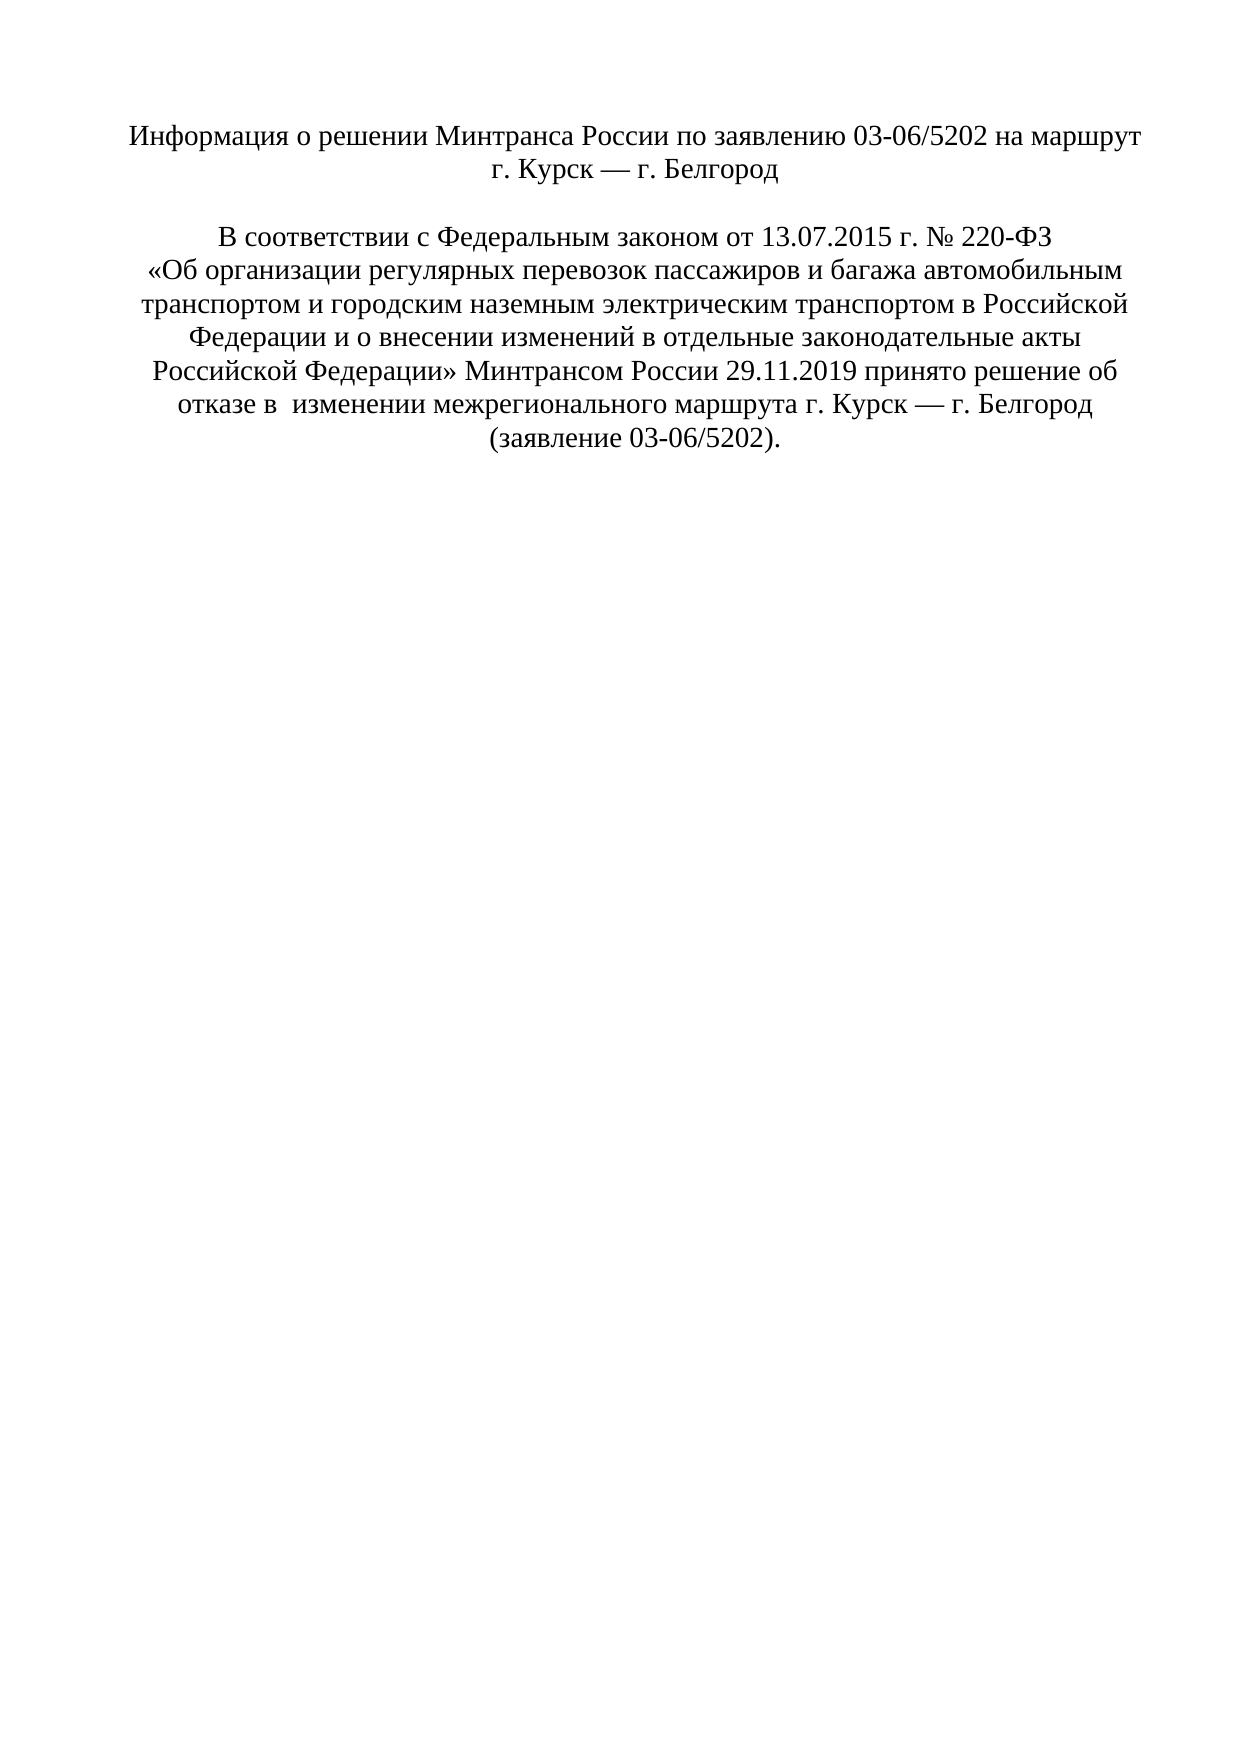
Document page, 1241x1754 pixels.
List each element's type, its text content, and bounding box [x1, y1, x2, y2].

text В соответствии с Федеральным законом от 13.07.2015 г. № 220-ФЗ «Об организации регулярных перевозок пассажиров и багажа автомобильным транспортом и городским наземным электрическим транспортом в Российской Федерации и о внесении изменений в отдельные законодательные акты Российской Федерации» Минтрансом России 29.11.2019 принято решение об отказе в изменении межрегионального маршрута г. Курск — г. Белгород (заявление 03-06/5202). [118, 219, 1152, 453]
text Информация о решении Минтранса России по заявлению 03-06/5202 на маршрут г. Курск — г. Белгород [118, 118, 1152, 185]
